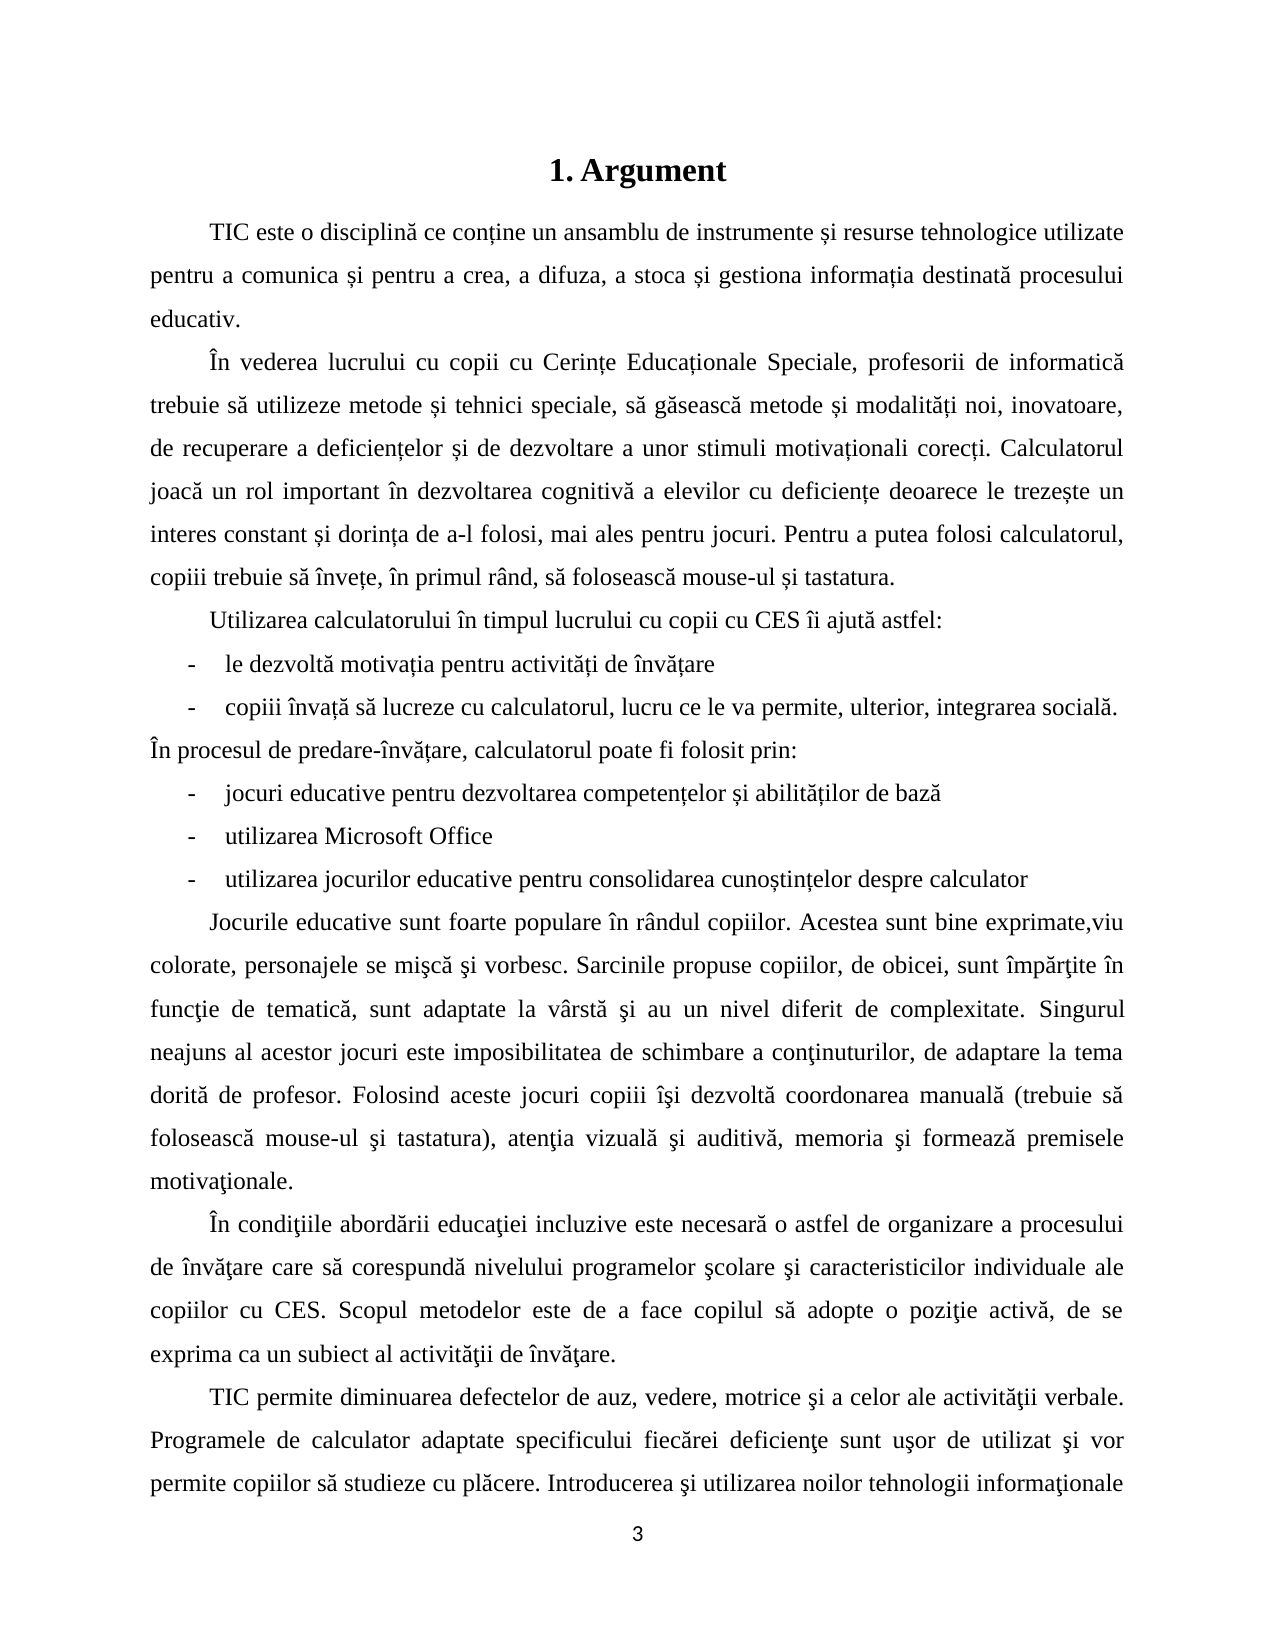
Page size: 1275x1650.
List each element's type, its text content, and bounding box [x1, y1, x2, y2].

text Utilizarea calculatorului în timpul lucrului cu copii cu CES îi ajută astfel: [150, 606, 1125, 634]
list jocuri educative pentru dezvoltarea competențelor și abilităților de bază [187, 778, 1125, 807]
text În condiţiile abordării educaţiei incluzive este necesară o astfel de organizare a procesului de învăţare care să corespundă nivelului programelor şcolare şi caracteristicilor individuale ale copiilor cu CES. Scopul metodelor este de a face copilul să adopte o poziţie activă, de se exprima ca un subiect al activităţii de învăţare. [150, 1209, 1125, 1367]
text În vederea lucrului cu copii cu Cerințe Educaționale Speciale, profesorii de informatică trebuie să utilizeze metode și tehnici speciale, să găsească metode și modalități noi, inovatoare, de recuperare a deficiențelor și de dezvoltare a unor stimuli motivaționali corecți. Calculatorul joacă un rol important în dezvoltarea cognitivă a elevilor cu deficiențe deoarece le trezește un interes constant și dorința de a-l folosi, mai ales pentru jocuri. Pentru a putea folosi calculatorul, copiii trebuie să învețe, în primul rând, să folosească mouse-ul și tastatura. [150, 347, 1125, 591]
text TIC este o disciplină ce conține un ansamblu de instrumente și resurse tehnologice utilizate pentru a comunica și pentru a crea, a difuza, a stoca și gestiona informația destinată procesului educativ. [150, 217, 1125, 332]
list utilizarea jocurilor educative pentru consolidarea cunoștințelor despre calculator [187, 864, 1125, 893]
list copiii învață să lucreze cu calculatorul, lucru ce le va permite, ulterior, integrarea socială. [187, 692, 1125, 721]
text În procesul de predare-învățare, calculatorul poate fi folosit prin: [150, 735, 1125, 764]
subtitle 1. Argument [150, 150, 1125, 188]
list utilizarea Microsoft Office [187, 821, 1125, 850]
list le dezvoltă motivația pentru activități de învățare [187, 649, 1125, 677]
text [150, 1382, 1125, 1497]
text Jocurile educative sunt foarte populare în rândul copiilor. Acestea sunt bine exprimate,viu colorate, personajele se mişcă şi vorbesc. Sarcinile propuse copiilor, de obicei, sunt împărţite în funcţie de tematică, sunt adaptate la vârstă şi au un nivel diferit de complexitate. Singurul neajuns al acestor jocuri este imposibilitatea de schimbare a conţinuturilor, de adaptare la tema dorită de profesor. Folosind aceste jocuri copiii îşi dezvoltă coordonarea manuală (trebuie să folosească mouse-ul şi tastatura), atenţia vizuală şi auditivă, memoria şi formează premisele motivaţionale. [150, 907, 1125, 1195]
